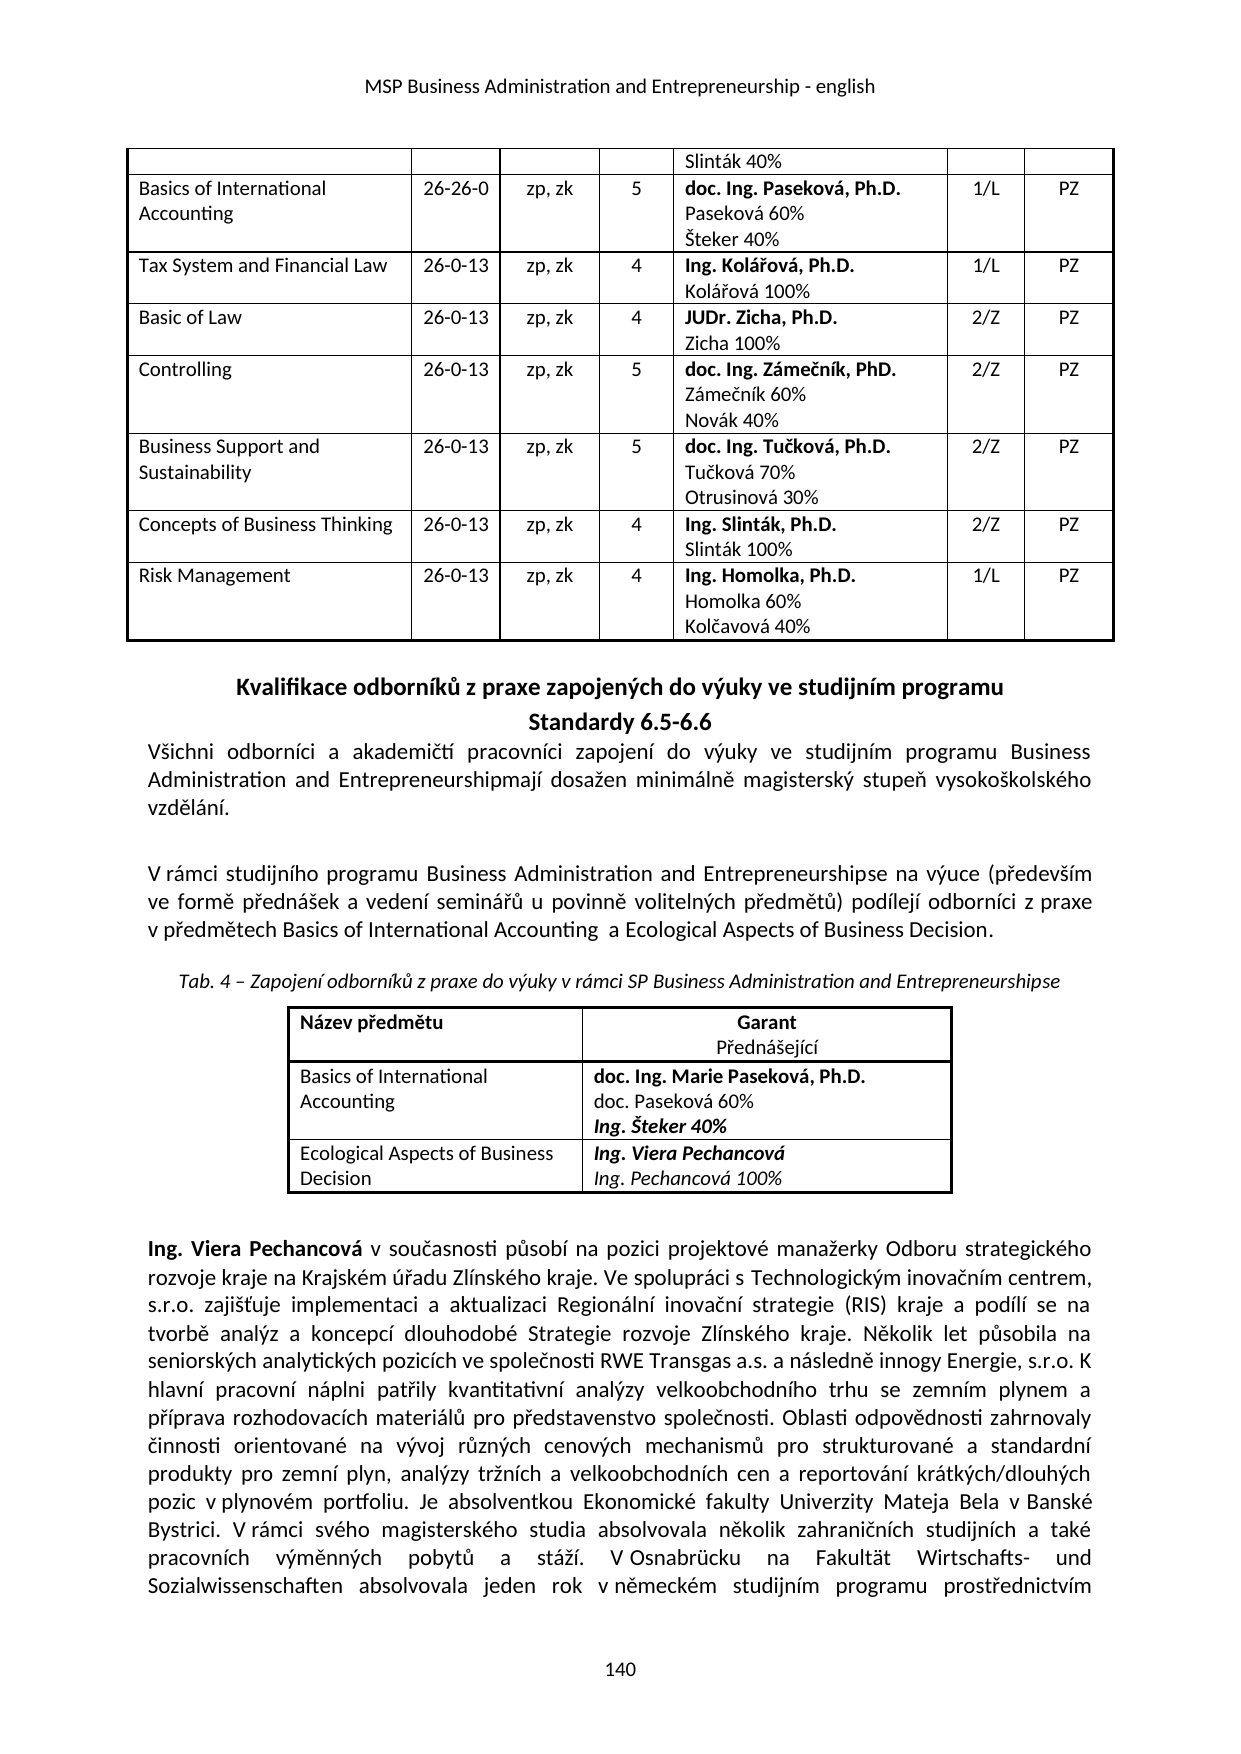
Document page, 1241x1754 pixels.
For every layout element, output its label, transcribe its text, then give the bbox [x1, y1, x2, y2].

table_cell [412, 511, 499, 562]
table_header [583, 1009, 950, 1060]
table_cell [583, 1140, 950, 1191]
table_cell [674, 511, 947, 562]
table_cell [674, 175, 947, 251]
subtitle Kvalifikace odborníků z praxe zapojených do výuky ve studijním programu [148, 672, 1093, 702]
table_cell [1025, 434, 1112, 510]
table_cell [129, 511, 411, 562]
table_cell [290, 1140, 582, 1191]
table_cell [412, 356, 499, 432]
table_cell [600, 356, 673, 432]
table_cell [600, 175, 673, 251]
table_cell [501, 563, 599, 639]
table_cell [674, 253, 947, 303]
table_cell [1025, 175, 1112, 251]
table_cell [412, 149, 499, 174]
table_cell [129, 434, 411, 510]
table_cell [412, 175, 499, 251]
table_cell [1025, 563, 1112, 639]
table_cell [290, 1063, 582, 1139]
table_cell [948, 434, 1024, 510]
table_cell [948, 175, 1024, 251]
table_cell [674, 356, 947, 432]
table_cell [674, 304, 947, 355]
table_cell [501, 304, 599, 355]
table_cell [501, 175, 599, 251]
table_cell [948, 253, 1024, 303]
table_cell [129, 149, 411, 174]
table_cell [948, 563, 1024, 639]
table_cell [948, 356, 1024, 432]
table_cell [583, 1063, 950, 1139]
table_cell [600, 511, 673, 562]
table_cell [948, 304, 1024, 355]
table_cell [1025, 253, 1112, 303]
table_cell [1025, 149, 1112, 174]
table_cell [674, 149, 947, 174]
subtitle Standardy 6.5-6.6 [148, 706, 1093, 737]
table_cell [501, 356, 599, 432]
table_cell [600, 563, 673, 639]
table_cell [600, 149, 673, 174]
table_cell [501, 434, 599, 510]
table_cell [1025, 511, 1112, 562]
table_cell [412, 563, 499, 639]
text Tab. 4 – Zapojení odborníků z praxe do výuky v rámci SP Business Administration and Entrepreneurshipse [148, 968, 1093, 993]
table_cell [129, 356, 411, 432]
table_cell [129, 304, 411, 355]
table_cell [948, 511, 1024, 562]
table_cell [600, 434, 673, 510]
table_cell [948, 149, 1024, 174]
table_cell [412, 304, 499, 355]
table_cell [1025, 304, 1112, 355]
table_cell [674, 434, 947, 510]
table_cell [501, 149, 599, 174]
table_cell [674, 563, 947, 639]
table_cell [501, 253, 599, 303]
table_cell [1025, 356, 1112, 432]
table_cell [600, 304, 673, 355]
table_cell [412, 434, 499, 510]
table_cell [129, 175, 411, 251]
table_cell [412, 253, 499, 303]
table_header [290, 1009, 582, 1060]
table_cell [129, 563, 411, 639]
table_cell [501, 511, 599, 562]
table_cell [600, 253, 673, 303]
text V rámci studijního programu Business Administration and Entrepreneurshipse na výuce (především ve formě přednášek a vedení seminářů u povinně volitelných předmětů) podílejí odborníci z praxe v předmětech Basics of International Accounting a Ecological Aspects of Business Decision. [148, 859, 1093, 943]
text Všichni odborníci a akademičtí pracovníci zapojení do výuky ve studijním programu Business Administration and Entrepreneurshipmají dosažen minimálně magisterský stupeň vysokoškolského vzdělání. [148, 737, 1093, 821]
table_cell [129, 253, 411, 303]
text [148, 1234, 1093, 1599]
